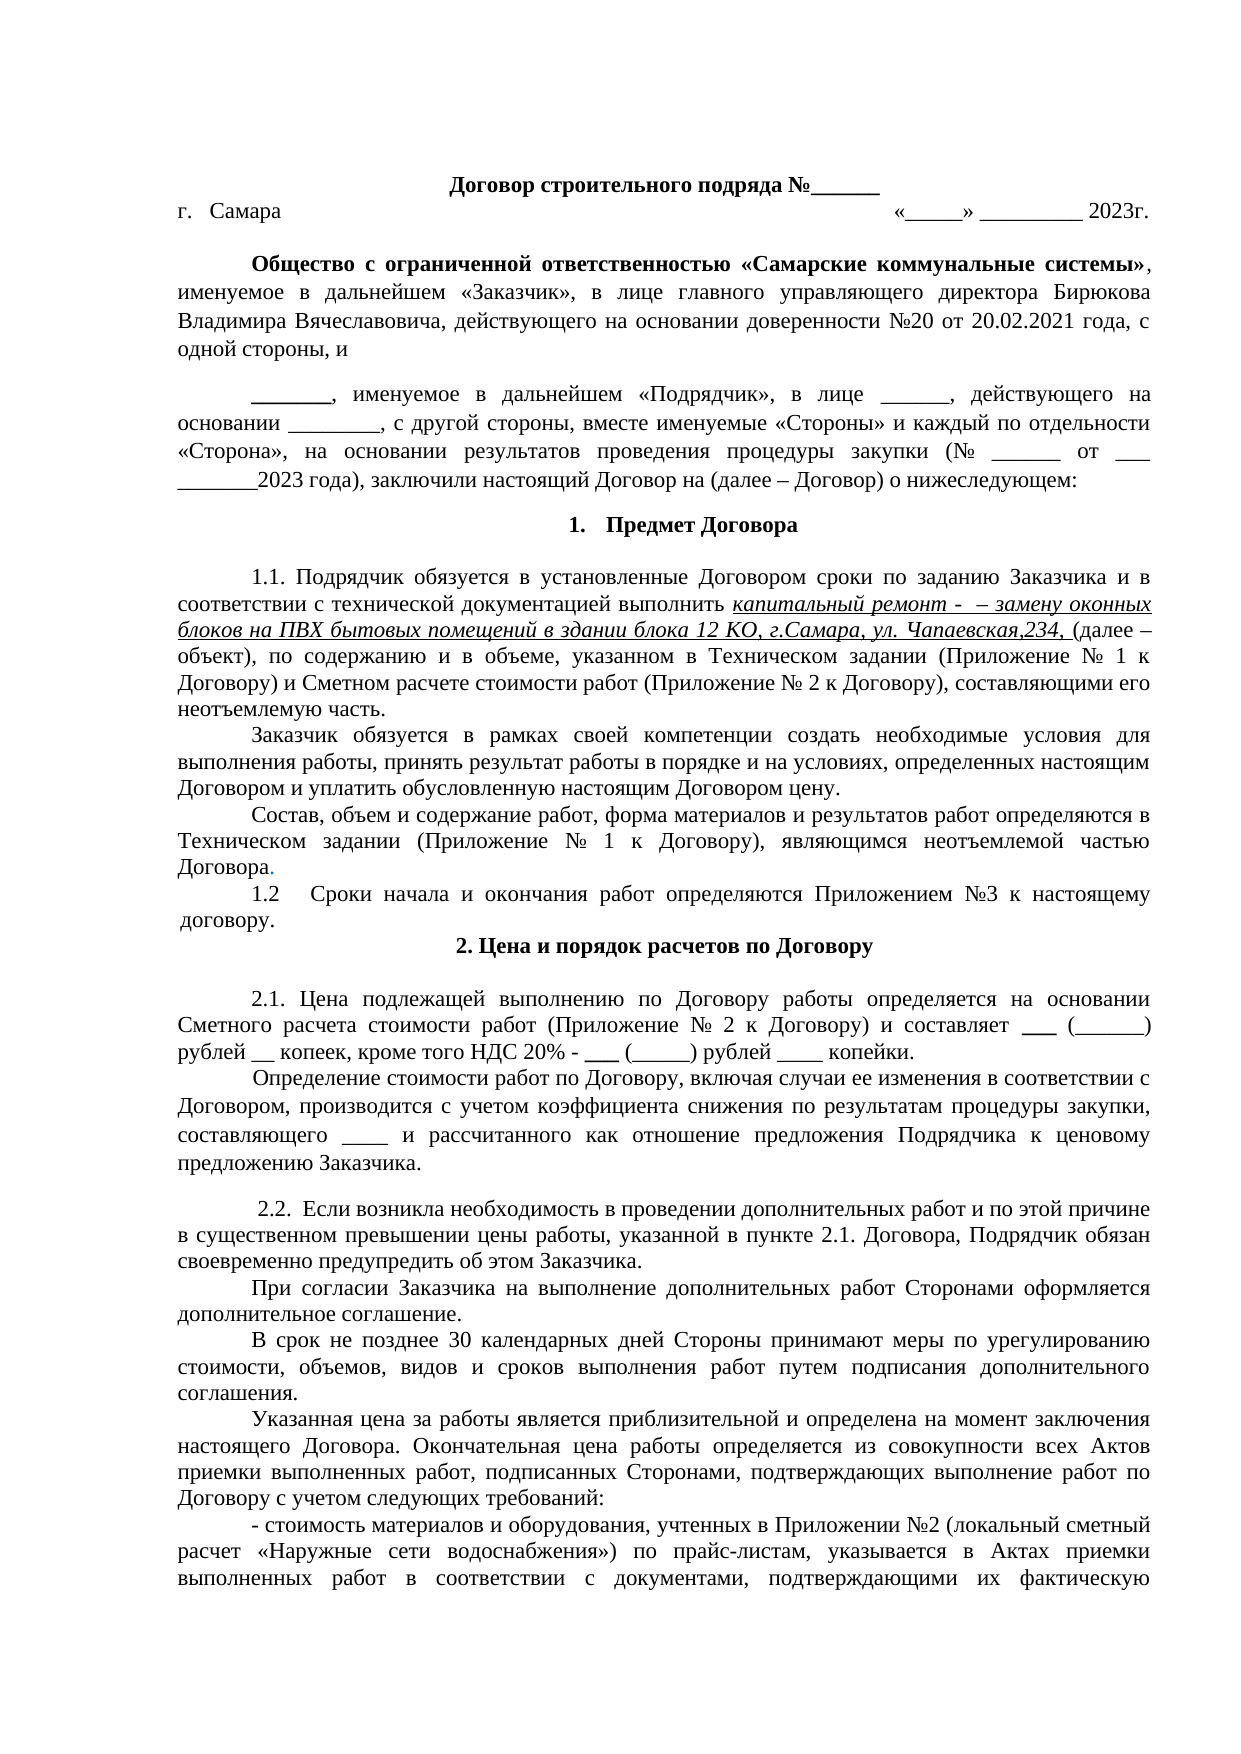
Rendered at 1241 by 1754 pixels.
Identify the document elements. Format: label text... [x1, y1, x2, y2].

text 2. Цена и порядок расчетов по Договору [177, 932, 1152, 959]
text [177, 1511, 1152, 1590]
text 2.1. Цена подлежащей выполнению по Договору работы определяется на основании Сметного расчета стоимости работ (Приложение № 2 к Договору) и составляет ___ (______) рублей __ копеек, кроме того НДС 20% - ___ (_____) рублей ____ копейки. [177, 985, 1152, 1064]
text Заказчик обязуется в рамках своей компетенции создать необходимые условия для выполнения работы, принять результат работы в порядке и на условиях, определенных настоящим Договором и уплатить обусловленную настоящим Договором цену. [177, 722, 1152, 801]
text В срок не позднее 30 календарных дней Стороны принимают меры по урегулированию стоимости, объемов, видов и сроков выполнения работ путем подписания дополнительного соглашения. [177, 1326, 1152, 1405]
text Указанная цена за работы является приблизительной и определена на момент заключения настоящего Договора. Окончательная цена работы определяется из совокупности всех Актов приемки выполненных работ, подписанных Сторонами, подтверждающих выполнение работ по Договору с учетом следующих требований: [177, 1405, 1152, 1511]
text При согласии Заказчика на выполнение дополнительных работ Сторонами оформляется дополнительное соглашение. [177, 1274, 1152, 1326]
text Определение стоимости работ по Договору, включая случаи ее изменения в соответствии с Договором, производится с учетом коэффициента снижения по результатам процедуры закупки, составляющего ____ и рассчитанного как отношение предложения Подрядчика к ценовому предложению Заказчика. [177, 1064, 1152, 1176]
text 2.2. Если возникла необходимость в проведении дополнительных работ и по этой причине в существенном превышении цены работы, указанной в пункте 2.1. Договора, Подрядчик обязан своевременно предупредить об этом Заказчика. [177, 1194, 1152, 1274]
list Предмет Договора [215, 511, 1152, 537]
text Общество с ограниченной ответственностью «Самарские коммунальные системы», именуемое в дальнейшем «Заказчик», в лице главного управляющего директора Бирюкова Владимира Вячеславовича, действующего на основании доверенности №20 от 20.02.2021 года, с одной стороны, и [177, 250, 1152, 362]
text _______, именуемое в дальнейшем «Подрядчик», в лице ______, действующего на основании ________, с другой стороны, вместе именуемые «Стороны» и каждый по отдельности «Сторона», на основании результатов проведения процедуры закупки (№ ______ от ___ _______2023 года), заключили настоящий Договор на (далее – Договор) о нижеследующем: [177, 380, 1152, 492]
text Договор строительного подряда №______ [177, 171, 1152, 197]
list Сроки начала и окончания работ определяются Приложением №3 к настоящему договору. [180, 880, 1152, 932]
text 1.1. Подрядчик обязуется в установленные Договором сроки по заданию Заказчика и в соответствии с технической документацией выполнить капитальный ремонт - – замену оконных блоков на ПВХ бытовых помещений в здании блока 12 КО, г.Самара, ул. Чапаевская,234, (далее – объект), по содержанию и в объеме, указанном в Техническом задании (Приложение № 1 к Договору) и Сметном расчете стоимости работ (Приложение № 2 к Договору), составляющими его неотъемлемую часть. [177, 563, 1152, 722]
text Состав, объем и содержание работ, форма материалов и результатов работ определяются в Техническом задании (Приложение № 1 к Договору), являющимся неотъемлемой частью Договора. [177, 801, 1152, 880]
text г. Самара «_____» _________ 2023г. [177, 197, 1152, 223]
